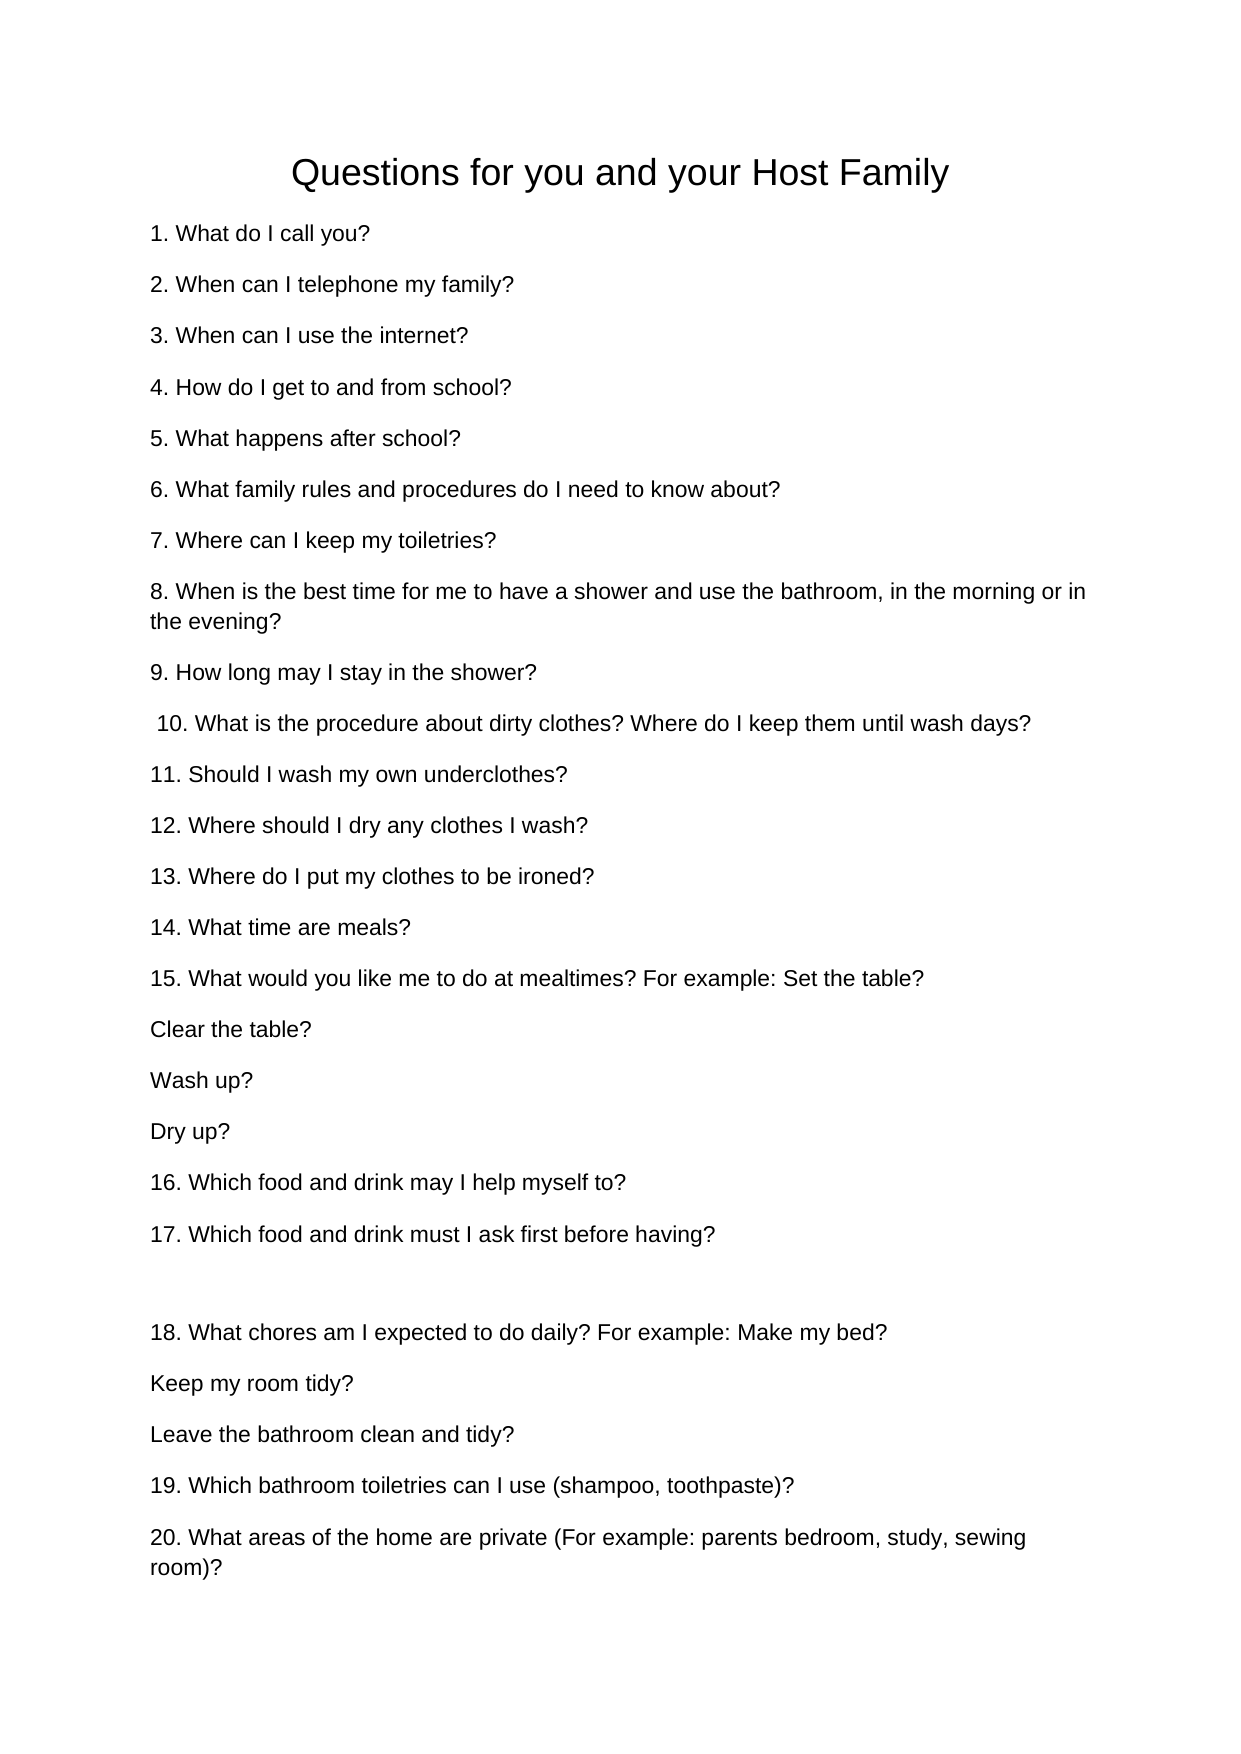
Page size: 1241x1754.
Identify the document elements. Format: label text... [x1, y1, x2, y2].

text Keep my room tidy? [150, 1370, 1090, 1397]
text 3. When can I use the internet? [150, 322, 1090, 349]
text 20. What areas of the home are private (For example: parents bedroom, study, sewing room)? [150, 1523, 1090, 1580]
text Dry up? [150, 1118, 1090, 1145]
text Clear the table? [150, 1016, 1090, 1043]
text 18. What chores am I expected to do daily? For example: Make my bed? [150, 1319, 1090, 1346]
text Wash up? [150, 1067, 1090, 1094]
text 15. What would you like me to do at mealtimes? For example: Set the table? [150, 965, 1090, 992]
text 17. Which food and drink must I ask first before having? [150, 1220, 1090, 1248]
text 13. Where do I put my clothes to be ironed? [150, 863, 1090, 889]
text 12. Where should I dry any clothes I wash? [150, 812, 1090, 838]
text Questions for you and your Host Family [150, 150, 1090, 193]
text 7. Where can I keep my toiletries? [150, 527, 1090, 553]
text 4. How do I get to and from school? [150, 373, 1090, 400]
text 11. Should I wash my own underclothes? [150, 761, 1090, 787]
text Leave the bathroom clean and tidy? [150, 1421, 1090, 1448]
text 8. When is the best time for me to have a shower and use the bathroom, in the morning or in the evening? [150, 578, 1090, 634]
text 9. How long may I stay in the shower? [150, 659, 1090, 685]
text 2. When can I telephone my family? [150, 271, 1090, 298]
text 6. What family rules and procedures do I need to know about? [150, 476, 1090, 502]
text 5. What happens after school? [150, 424, 1090, 451]
text 16. Which food and drink may I help myself to? [150, 1169, 1090, 1196]
text 14. What time are meals? [150, 914, 1090, 941]
text 19. Which bathroom toiletries can I use (shampoo, toothpaste)? [150, 1472, 1090, 1499]
text 1. What do I call you? [150, 220, 1090, 247]
text 10. What is the procedure about dirty clothes? Where do I keep them until wash days? [150, 710, 1090, 736]
